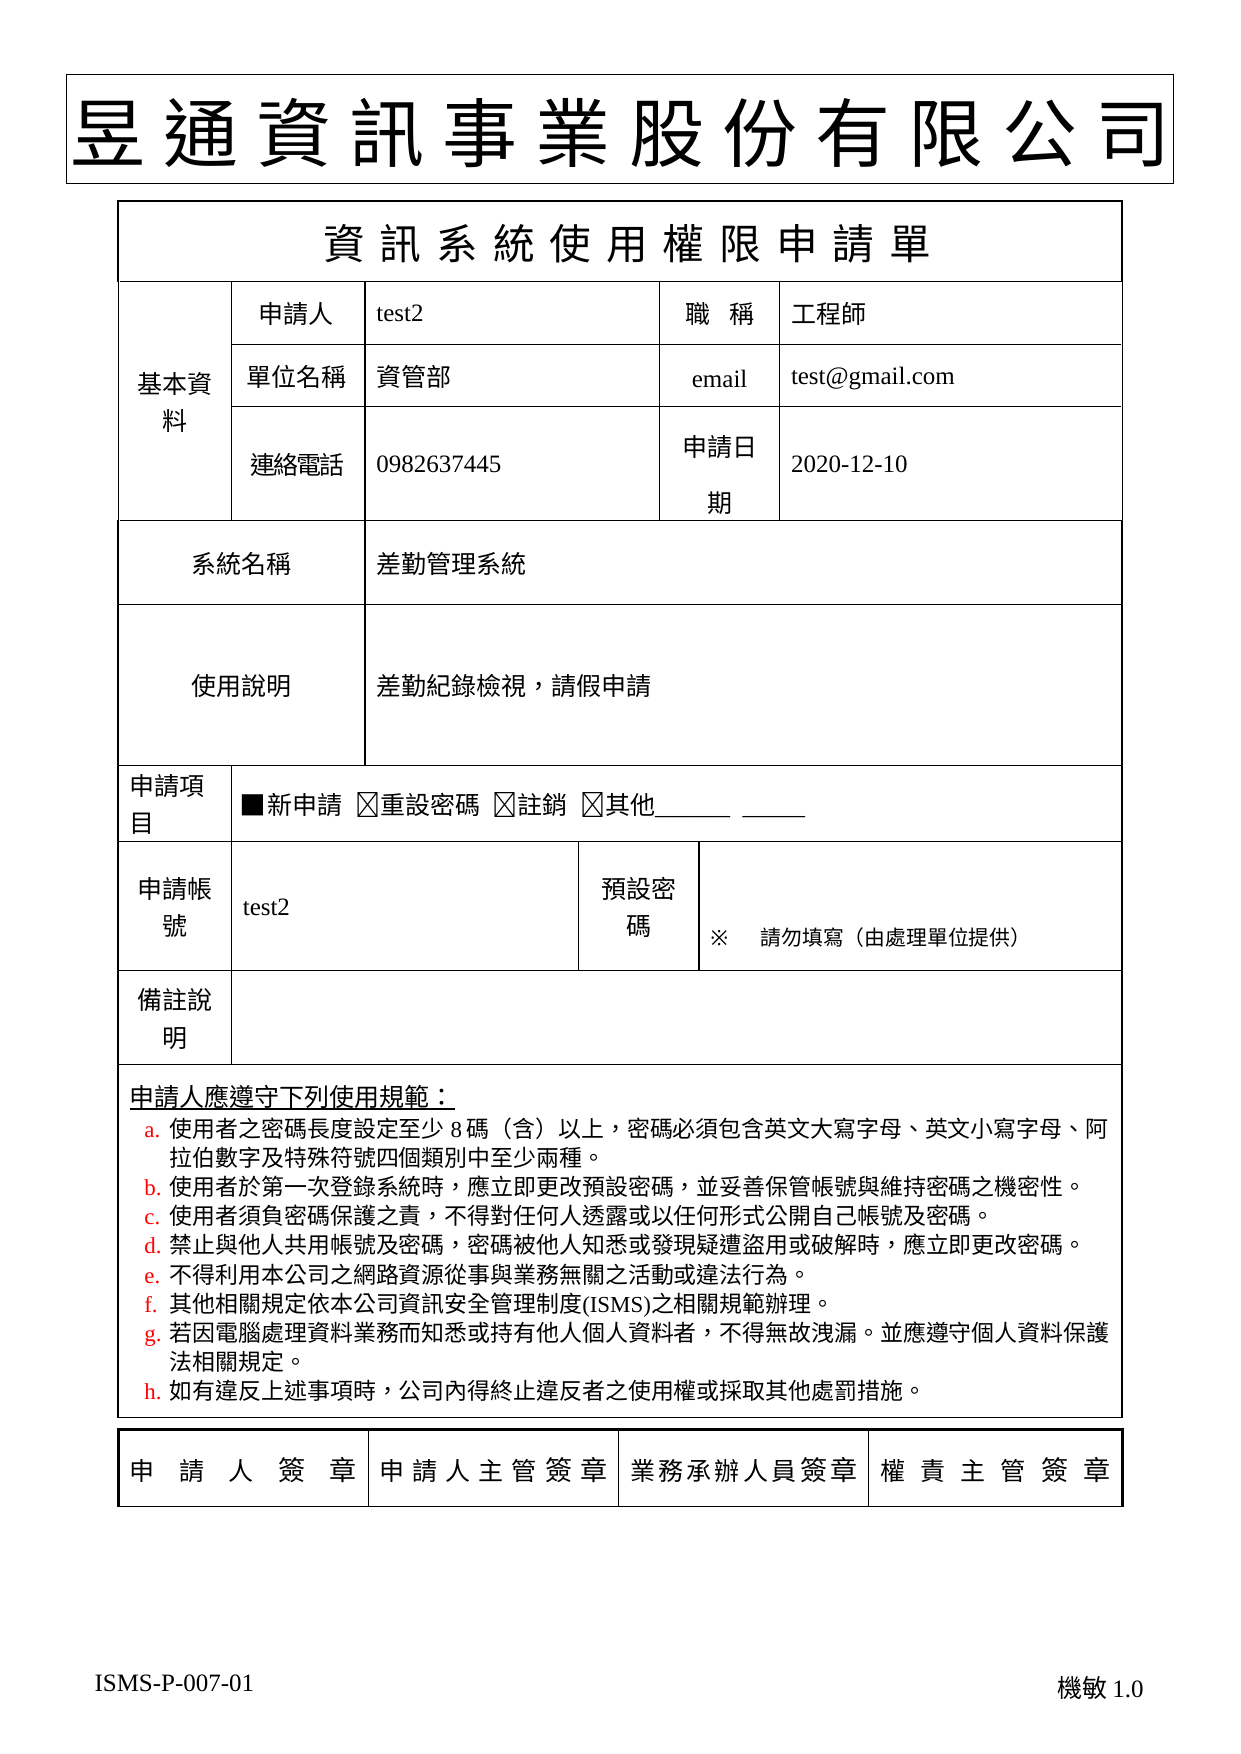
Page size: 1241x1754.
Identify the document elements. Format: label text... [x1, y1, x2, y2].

table_header 申請人簽章 [120, 1431, 368, 1506]
table_cell 申請帳號 [119, 842, 231, 970]
table_header [119, 202, 312, 281]
table_cell 系統名稱 [119, 521, 364, 604]
table_cell email [660, 345, 779, 406]
table_cell 申請項目 [119, 766, 231, 841]
table_cell 使用說明 [119, 605, 364, 765]
table_cell 預設密碼 [579, 842, 698, 970]
table_cell 單位名稱 [232, 345, 364, 406]
table_header 權責主管簽章 [869, 1431, 1121, 1506]
table_cell 新申請 重設密碼 註銷 其他______ _____ [232, 766, 1121, 841]
table_cell 連絡電話 [232, 407, 364, 520]
table_header 業務承辦人員簽章 [619, 1431, 868, 1506]
table_cell 資管部 [366, 345, 659, 406]
table_cell test@gmail.com [780, 344, 1122, 406]
table_cell 差勤紀錄檢視，請假申請 [366, 605, 1121, 765]
table_cell 備註說明 [119, 971, 231, 1064]
table_cell 職 稱 [660, 282, 779, 343]
table_cell 申請人應遵守下列使用規範： 使用者之密碼長度設定至少8碼（含）以上，密碼必須包含英文大寫字母、英文小寫字母、阿拉伯數字及特殊符號四個類別中至少兩種。 使用者於第一次登錄系統時，應立即更改預設密碼，並妥善保管帳號與維持密碼之機密性。 使用者須負密碼保護之責，不得對任何人透露或以任何形式公開自己帳號及密碼。 禁止與他人共用帳號及密碼，密碼被他人知悉或發現疑遭盜用或破解時，應立即更改密碼。 不得利用本公司之網路資源從事與業務無關之活動或違法行為。 其他相關規定依本公司資訊安全管理制度(ISMS)之相關規範辦理。 若因電腦處理資料業務而知悉或持有他人個人資料者，不得無故洩漏。並應遵守個人資料保護法相關規定。 如有違反上述事項時，公司內得終止違反者之使用權或採取其他處罰措施。 [119, 1065, 1121, 1417]
table_cell 申請人 [232, 282, 364, 343]
table_header [943, 202, 1121, 281]
table_header 申請人主管簽章 [369, 1431, 618, 1506]
table_cell 工程師 [780, 282, 1122, 343]
table_cell [232, 971, 1121, 1064]
table_cell test2 [232, 842, 578, 970]
table_cell test2 [366, 282, 659, 343]
table_cell 申請日期 [660, 407, 779, 520]
table_cell 2020-12-10 [780, 406, 1122, 520]
table_header 資訊系統使用權限申請單 [312, 202, 943, 281]
table_cell 差勤管理系統 [366, 521, 1121, 604]
table_cell 基本資料 [119, 282, 231, 520]
table_cell 請勿填寫（由處理單位提供） [700, 842, 1121, 970]
table_cell 0982637445 [366, 407, 659, 520]
